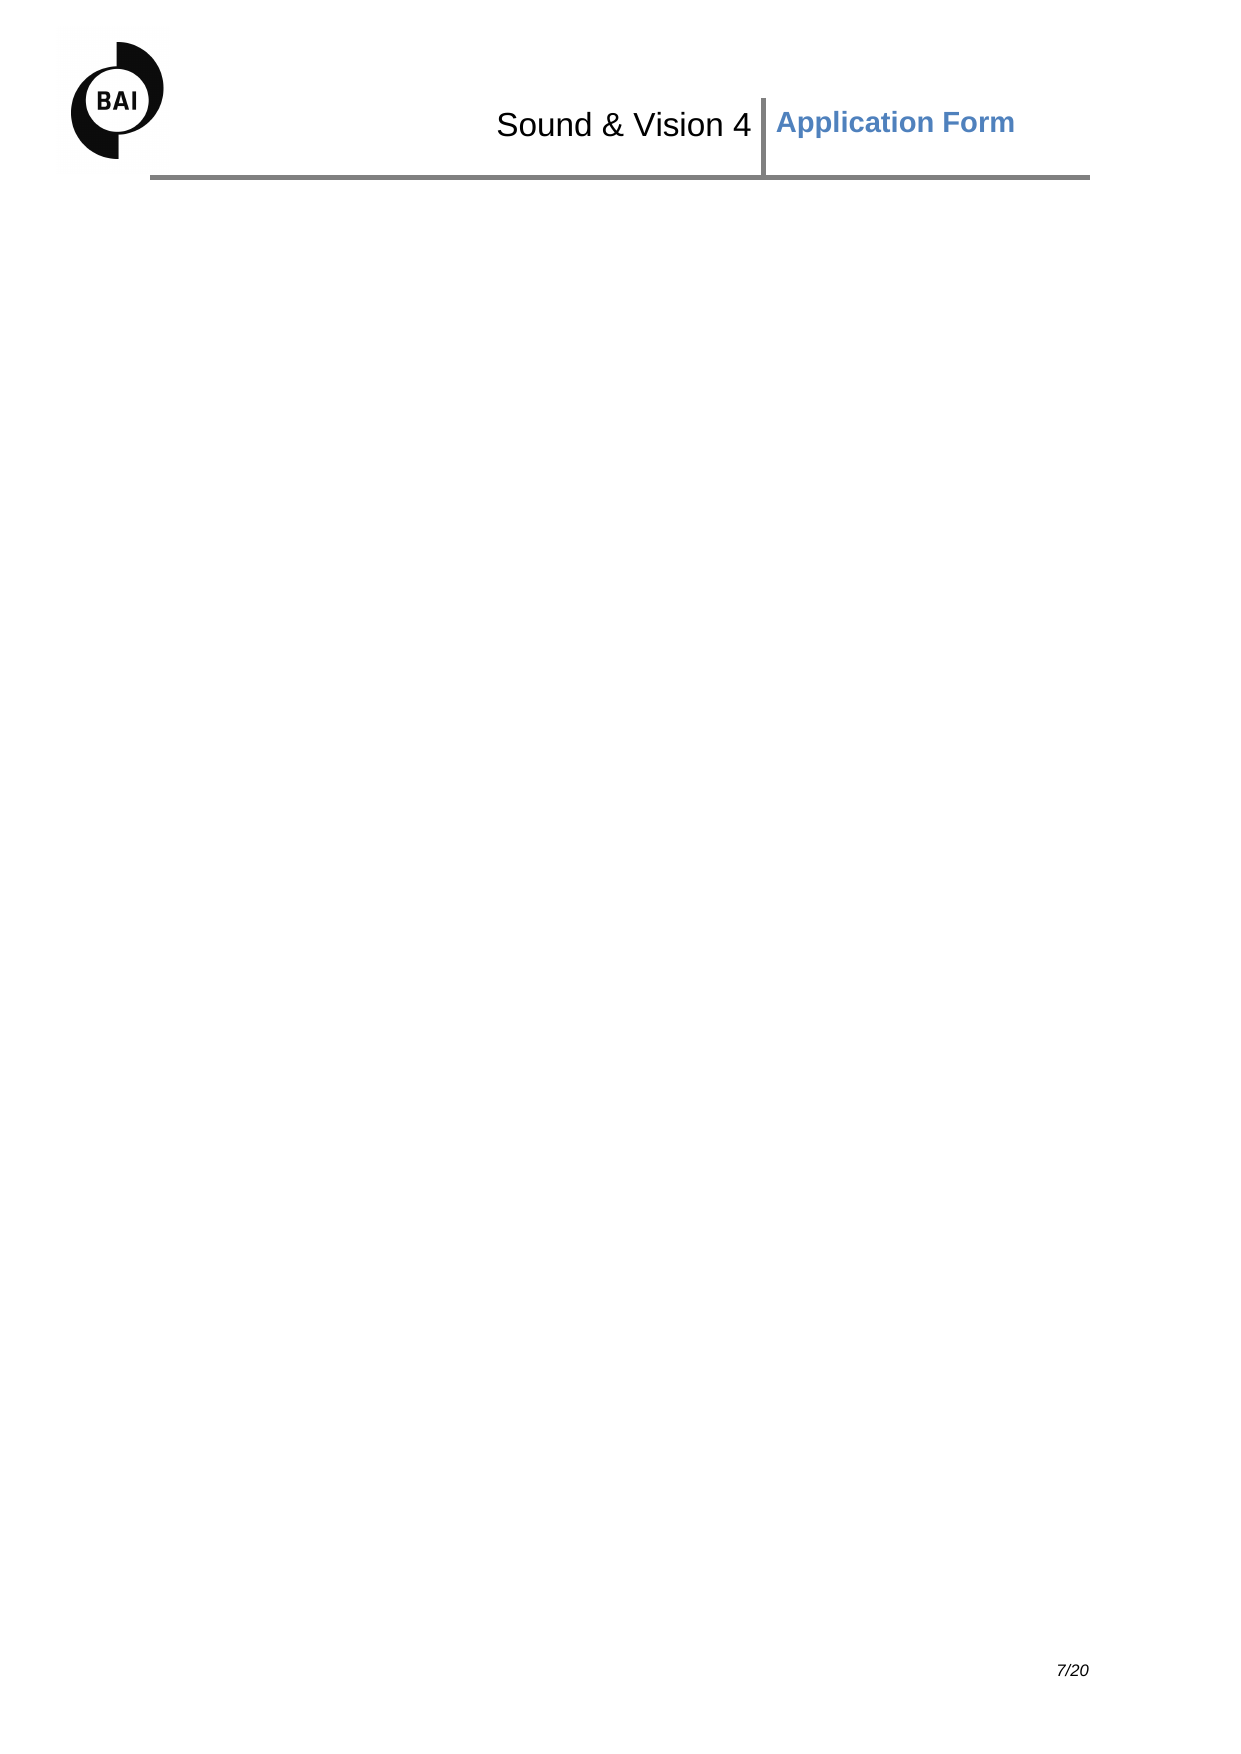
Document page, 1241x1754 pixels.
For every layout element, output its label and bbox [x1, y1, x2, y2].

picture [56, 26, 171, 174]
